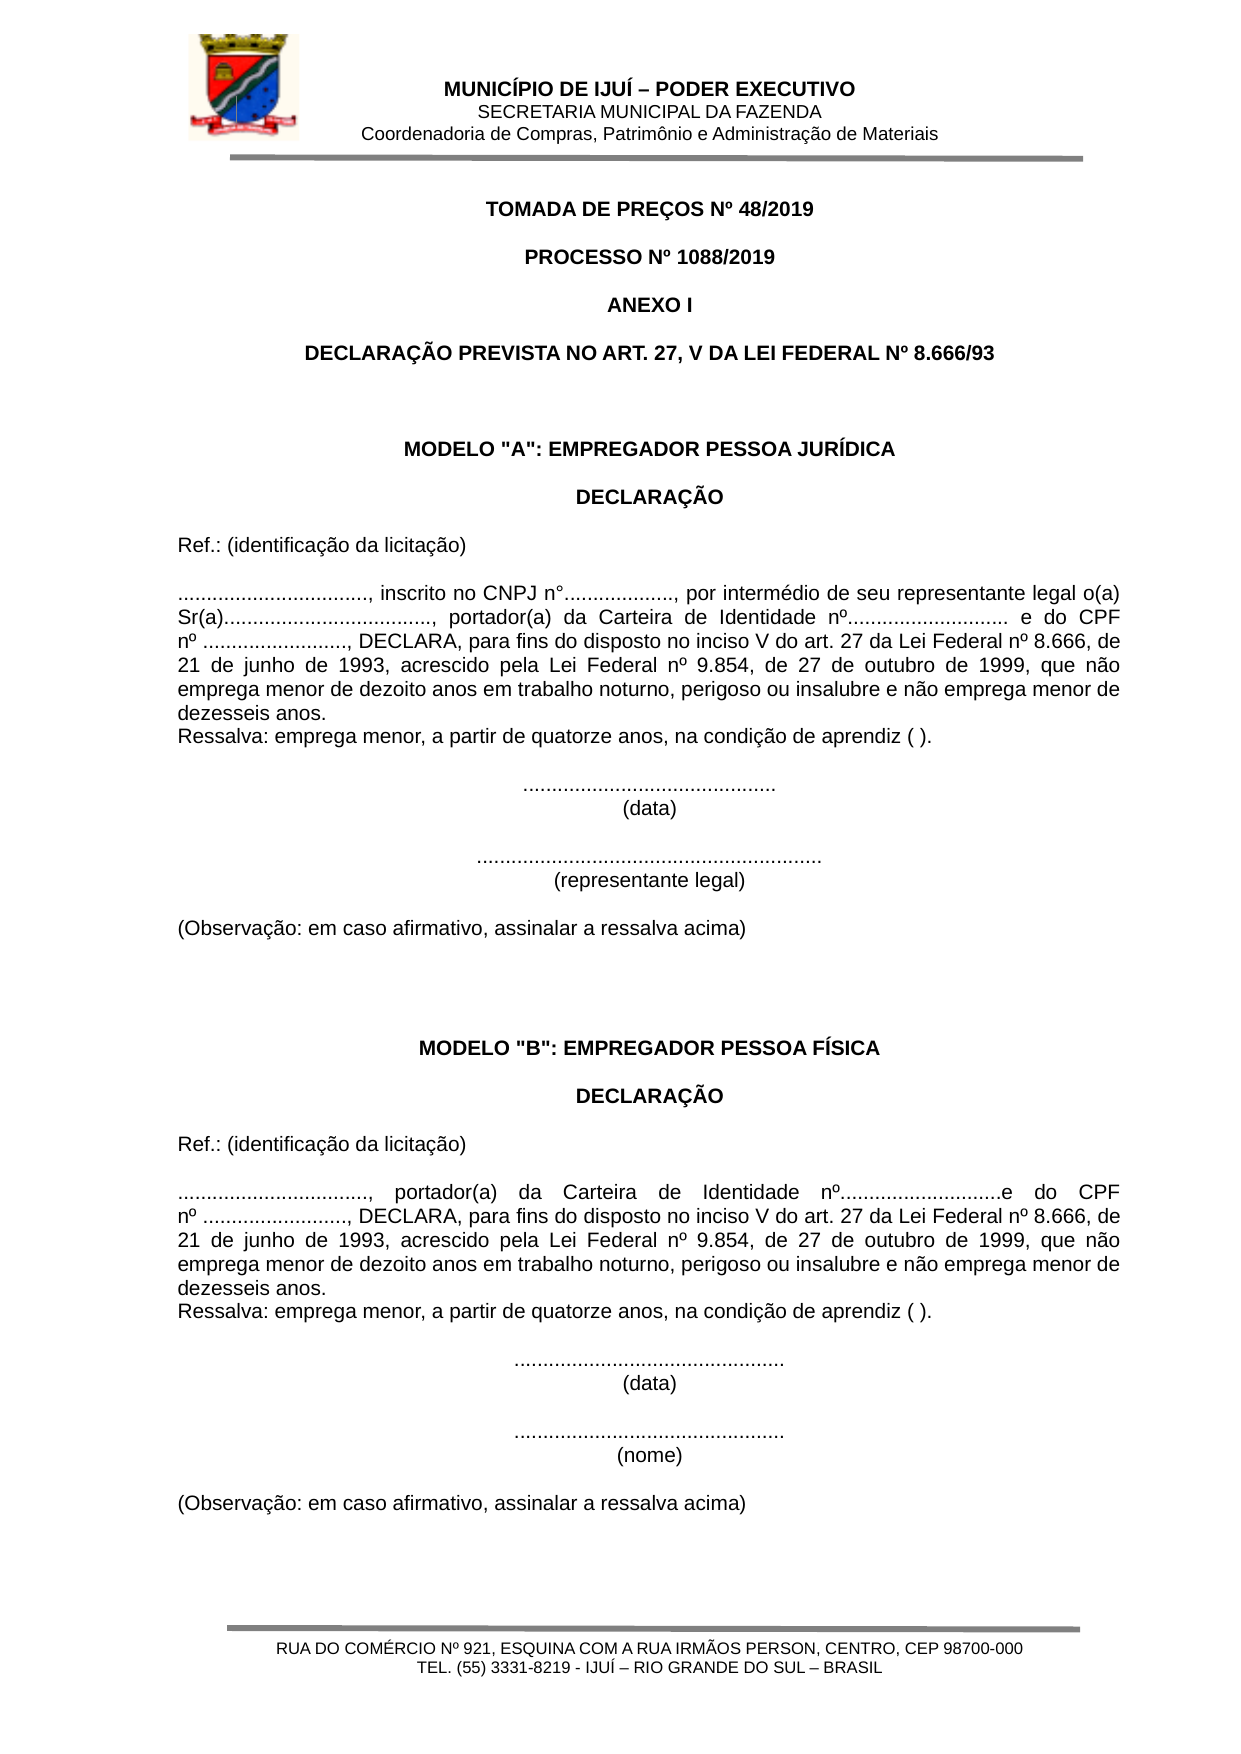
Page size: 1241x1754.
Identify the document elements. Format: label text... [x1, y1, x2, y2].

text ANEXO I [177, 293, 1122, 317]
text (Observação: em caso afirmativo, assinalar a ressalva acima) [177, 916, 1122, 940]
text MODELO "A": EMPREGADOR PESSOA JURÍDICA [177, 437, 1122, 461]
text ................................., inscrito no CNPJ n°..................., por intermédio de seu representante legal o(a) Sr(a)...................................., portador(a) da Carteira de Identidade nº............................ e do CPF nº ........................., DECLARA, para fins do disposto no inciso V do art. 27 da Lei Federal nº 8.666, de 21 de junho de 1993, acrescido pela Lei Federal nº 9.854, de 27 de outubro de 1999, que não emprega menor de dezoito anos em trabalho noturno, perigoso ou insalubre e não emprega menor de dezesseis anos. [177, 581, 1122, 724]
text (data) [177, 796, 1122, 820]
text DECLARAÇÃO [177, 1084, 1122, 1108]
text ............................................ [177, 772, 1122, 796]
text Ressalva: emprega menor, a partir de quatorze anos, na condição de aprendiz ( ). [177, 1299, 1122, 1323]
text PROCESSO Nº 1088/2019 [177, 245, 1122, 269]
text DECLARAÇÃO PREVISTA NO ART. 27, V DA LEI FEDERAL Nº 8.666/93 [177, 341, 1122, 365]
text (Observação: em caso afirmativo, assinalar a ressalva acima) [177, 1491, 1122, 1515]
text Ressalva: emprega menor, a partir de quatorze anos, na condição de aprendiz ( ). [177, 724, 1122, 748]
text ................................., portador(a) da Carteira de Identidade nº............................e do CPF nº ........................., DECLARA, para fins do disposto no inciso V do art. 27 da Lei Federal nº 8.666, de 21 de junho de 1993, acrescido pela Lei Federal nº 9.854, de 27 de outubro de 1999, que não emprega menor de dezoito anos em trabalho noturno, perigoso ou insalubre e não emprega menor de dezesseis anos. [177, 1179, 1122, 1299]
text Ref.: (identificação da licitação) [177, 533, 1122, 557]
text (nome) [177, 1443, 1122, 1467]
text (representante legal) [177, 868, 1122, 892]
text (data) [177, 1371, 1122, 1395]
text ............................................... [177, 1347, 1122, 1371]
text MODELO "B": EMPREGADOR PESSOA FÍSICA [177, 1036, 1122, 1060]
text ............................................................ [177, 844, 1122, 868]
text ............................................... [177, 1419, 1122, 1443]
text DECLARAÇÃO [177, 485, 1122, 509]
text TOMADA DE PREÇOS Nº 48/2019 [177, 197, 1122, 221]
text Ref.: (identificação da licitação) [177, 1132, 1122, 1156]
picture [187, 34, 300, 143]
